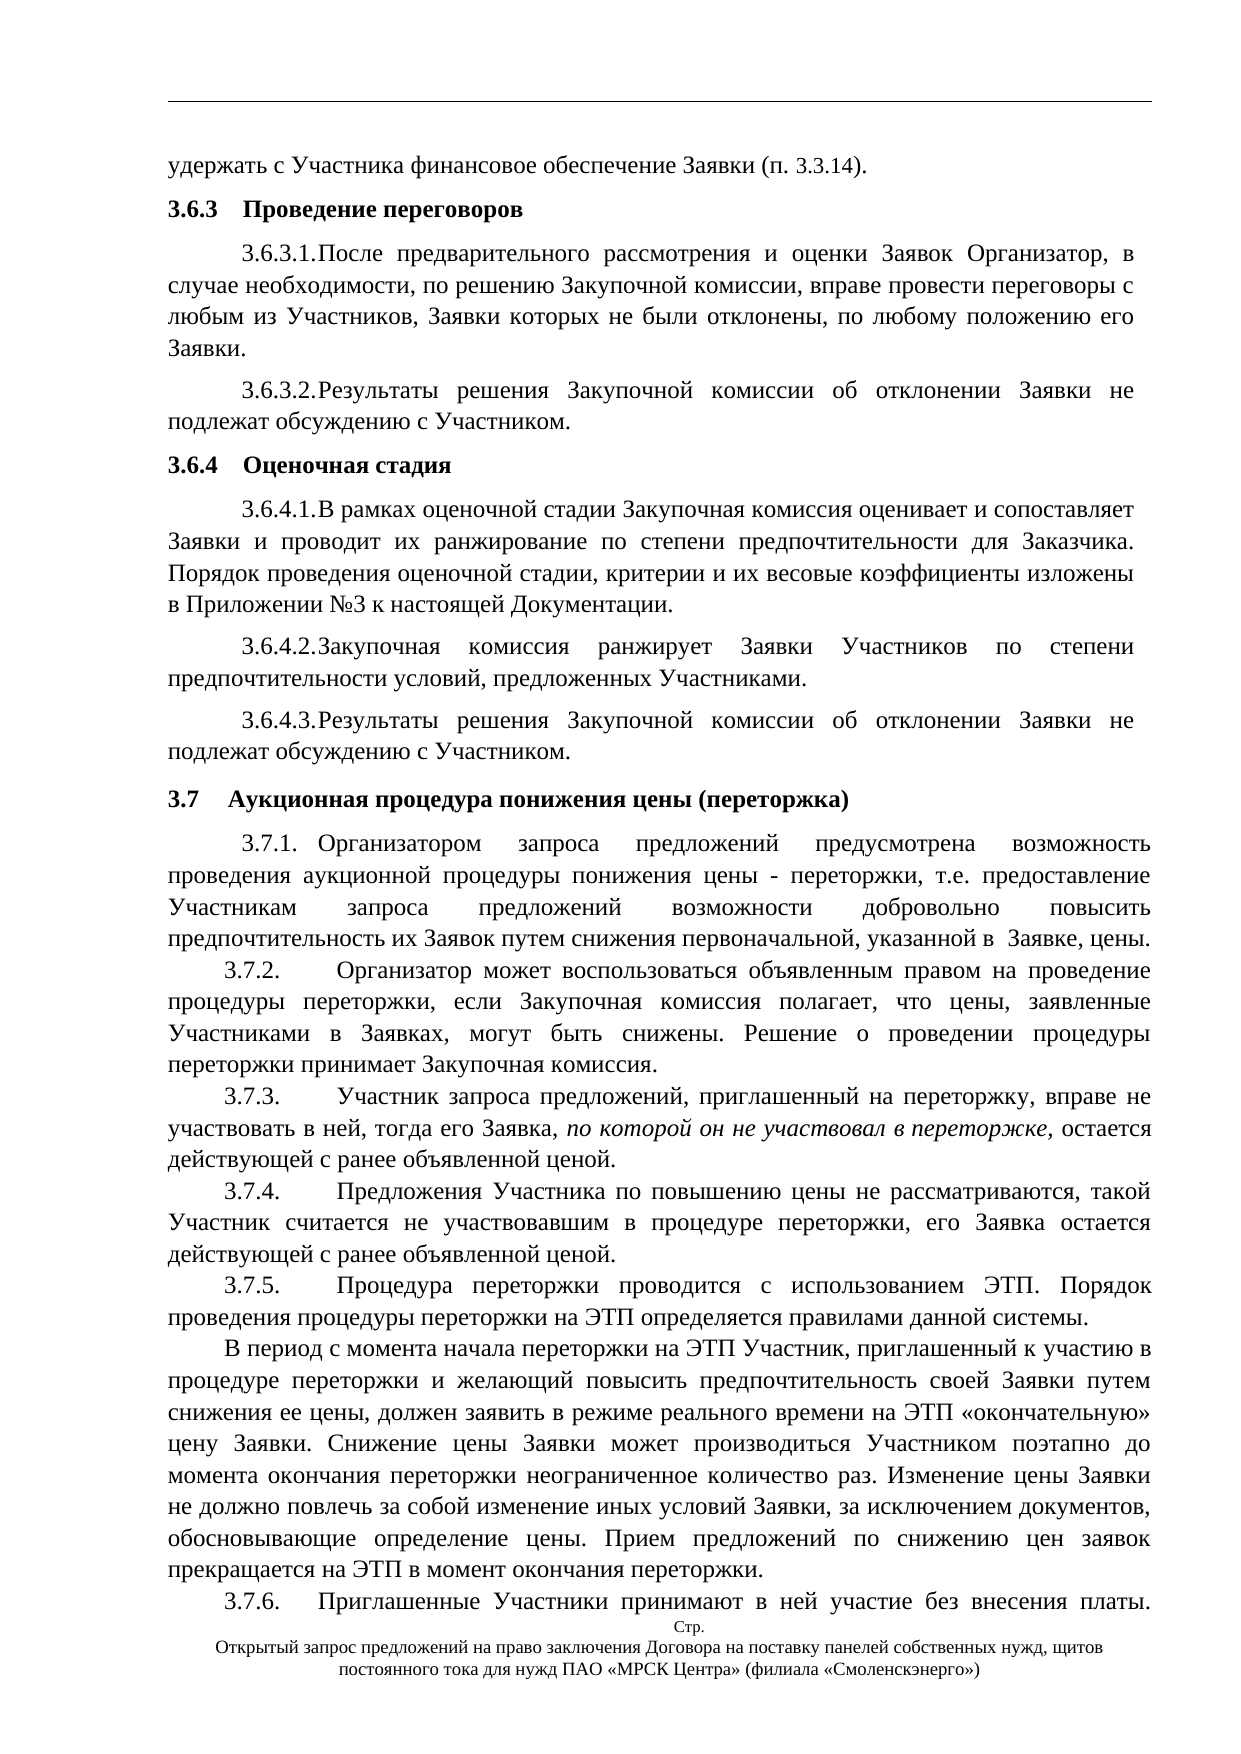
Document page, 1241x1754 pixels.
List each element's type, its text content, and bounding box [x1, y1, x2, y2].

subtitle Аукционная процедура понижения цены (переторжка) [168, 784, 1152, 813]
subtitle Проведение переговоров [168, 194, 1152, 223]
list Результаты решения Закупочной комиссии об отклонении Заявки не подлежат обсуждению с Участником. [168, 705, 1135, 765]
list После предварительного рассмотрения и оценки Заявок Организатор, в случае необходимости, по решению Закупочной комиссии, вправе провести переговоры с любым из Участников, Заявки которых не были отклонены, по любому положению его Заявки. [168, 238, 1135, 362]
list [168, 150, 1135, 179]
list Организатор может воспользоваться объявленным правом на проведение процедуры переторжки, если Закупочная комиссия полагает, что цены, заявленные Участниками в Заявках, могут быть снижены. Решение о проведении процедуры переторжки принимает Закупочная комиссия. [168, 955, 1152, 1078]
list Результаты решения Закупочной комиссии об отклонении Заявки не подлежат обсуждению с Участником. [168, 375, 1135, 435]
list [168, 1586, 1152, 1615]
list Участник запроса предложений, приглашенный на переторжку, вправе не участвовать в ней, тогда его Заявка, по которой он не участвовал в переторжке, остается действующей с ранее объявленной ценой. [168, 1081, 1152, 1173]
subtitle Оценочная стадия [168, 450, 1152, 479]
list В рамках оценочной стадии Закупочная комиссия оценивает и сопоставляет Заявки и проводит их ранжирование по степени предпочтительности для Заказчика. Порядок проведения оценочной стадии, критерии и их весовые коэффициенты изложены в Приложении №3 к настоящей Документации. [168, 494, 1135, 618]
list Процедура переторжки проводится с использованием ЭТП. Порядок проведения процедуры переторжки на ЭТП определяется правилами данной системы. [168, 1270, 1152, 1331]
list Предложения Участника по повышению цены не рассматриваются, такой Участник считается не участвовавшим в процедуре переторжки, его Заявка остается действующей с ранее объявленной ценой. [168, 1176, 1152, 1268]
list Организатором запроса предложений предусмотрена возможность проведения аукционной процедуры понижения цены - переторжки, т.е. предоставление Участникам запроса предложений возможности добровольно повысить предпочтительность их Заявок путем снижения первоначальной, указанной в Заявке, цены. [168, 828, 1152, 952]
text В период с момента начала переторжки на ЭТП Участник, приглашенный к участию в процедуре переторжки и желающий повысить предпочтительность своей Заявки путем снижения ее цены, должен заявить в режиме реального времени на ЭТП «окончательную» цену Заявки. Снижение цены Заявки может производиться Участником поэтапно до момента окончания переторжки неограниченное количество раз. Изменение цены Заявки не должно повлечь за собой изменение иных условий Заявки, за исключением документов, обосновывающие определение цены. Прием предложений по снижению цен заявок прекращается на ЭТП в момент окончания переторжки. [168, 1333, 1152, 1583]
list Закупочная комиссия ранжирует Заявки Участников по степени предпочтительности условий, предложенных Участниками. [168, 631, 1135, 691]
